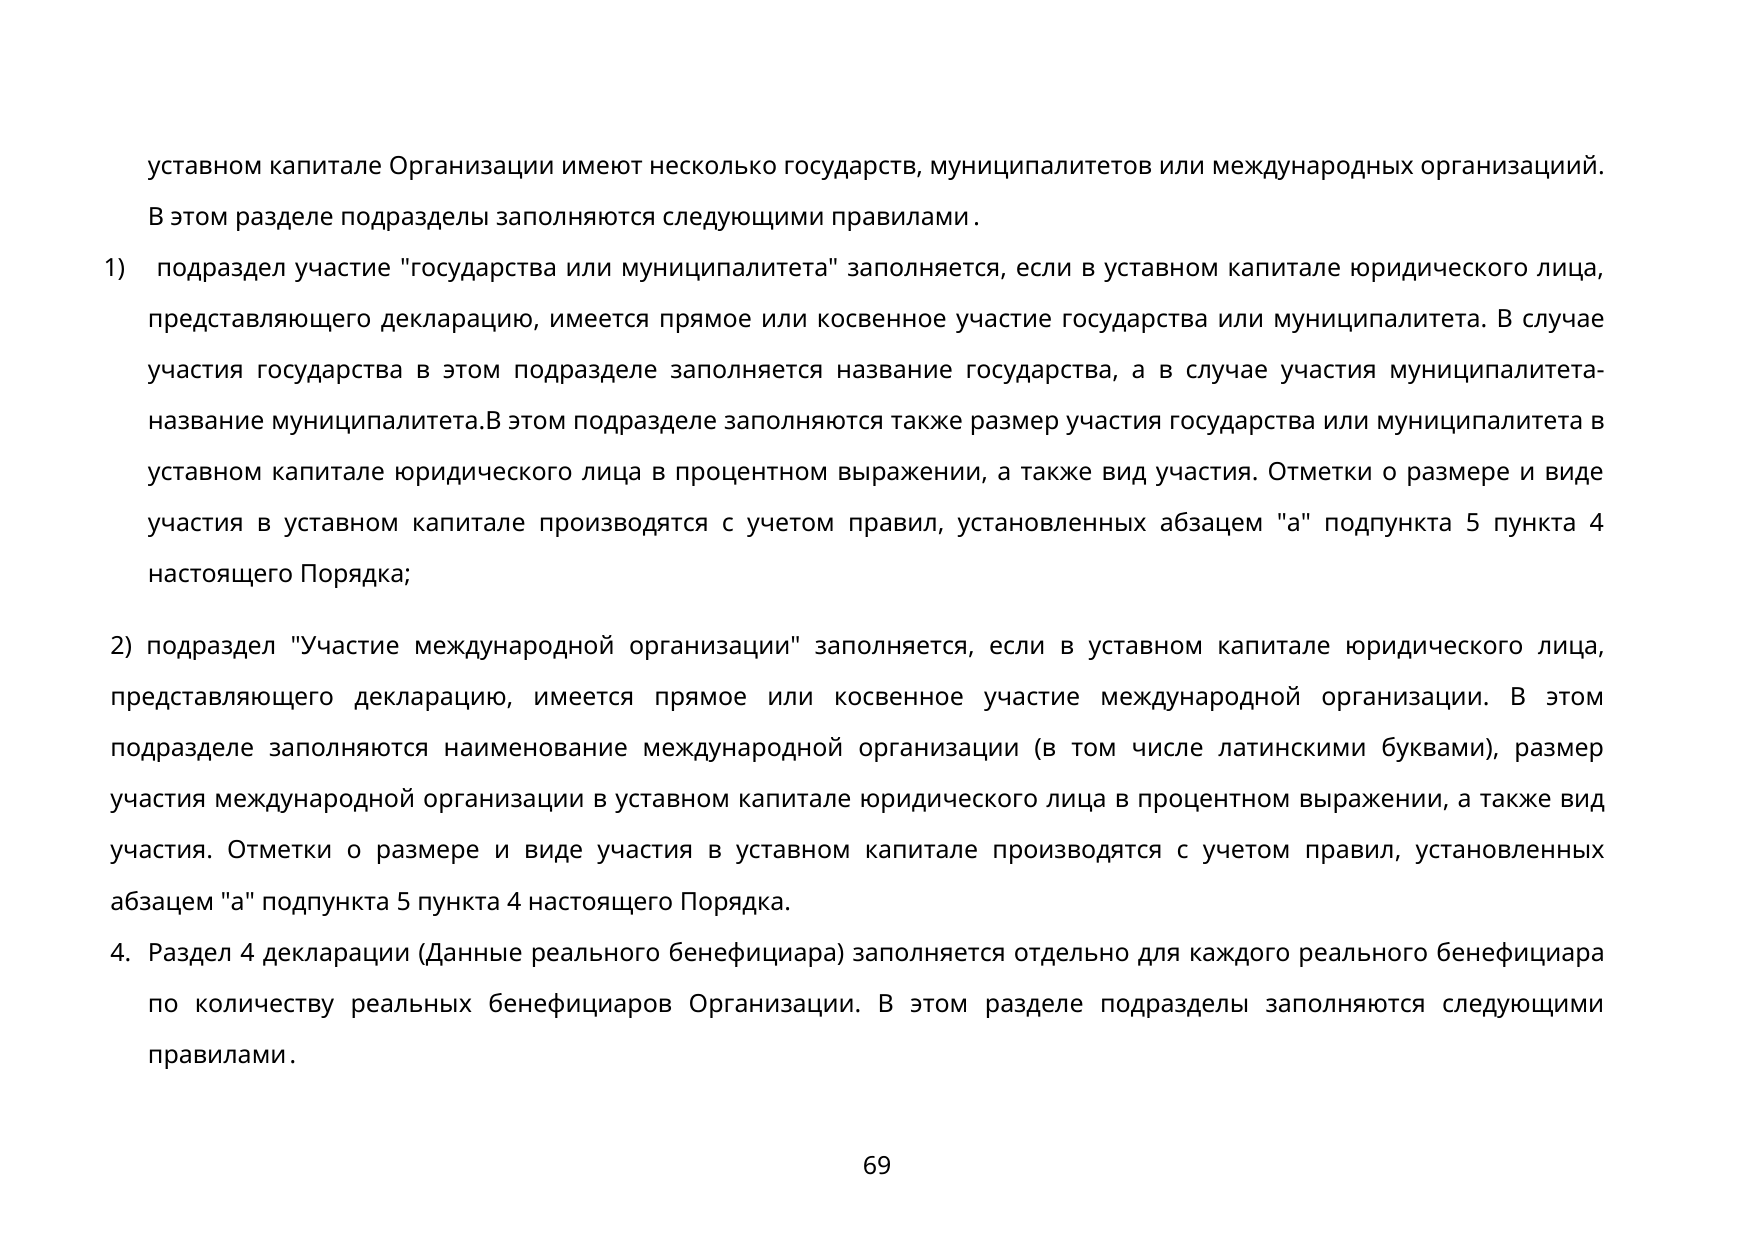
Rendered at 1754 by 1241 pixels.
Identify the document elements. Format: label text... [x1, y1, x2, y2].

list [110, 148, 1606, 233]
list подраздел участие "государства или муниципалитета" заполняется, если в уставном капитале юридического лица, представляющего декларацию, имеется прямое или косвенное участие государства или муниципалитета. В случае участия государства в этом подразделе заполняется название государства, а в случае участия муниципалитета- название муниципалитета.В этом подразделе заполняются также размер участия государства или муниципалитета в уставном капитале юридического лица в процентном выражении, а также вид участия. Отметки о размере и виде участия в уставном капитале производятся с учетом правил, установленных абзацем "а" подпункта 5 пункта 4 настоящего Порядка; [103, 250, 1606, 590]
list Раздел 4 декларации (Данные реального бенефициара) заполняется отдельно для каждого реального бенефициара по количеству реальных бенефициаров Организации. В этом разделе подразделы заполняются следующими правилами․ [110, 934, 1606, 1070]
text 2) подраздел "Участие международной организации" заполняется, если в уставном капитале юридического лица, представляющего декларацию, имеется прямое или косвенное участие международной организации. В этом подразделе заполняются наименование международной организации (в том числе латинскими буквами), размер участия международной организации в уставном капитале юридического лица в процентном выражении, а также вид участия. Отметки о размере и виде участия в уставном капитале производятся с учетом правил, установленных абзацем "а" подпункта 5 пункта 4 настоящего Порядка. [110, 628, 1606, 917]
